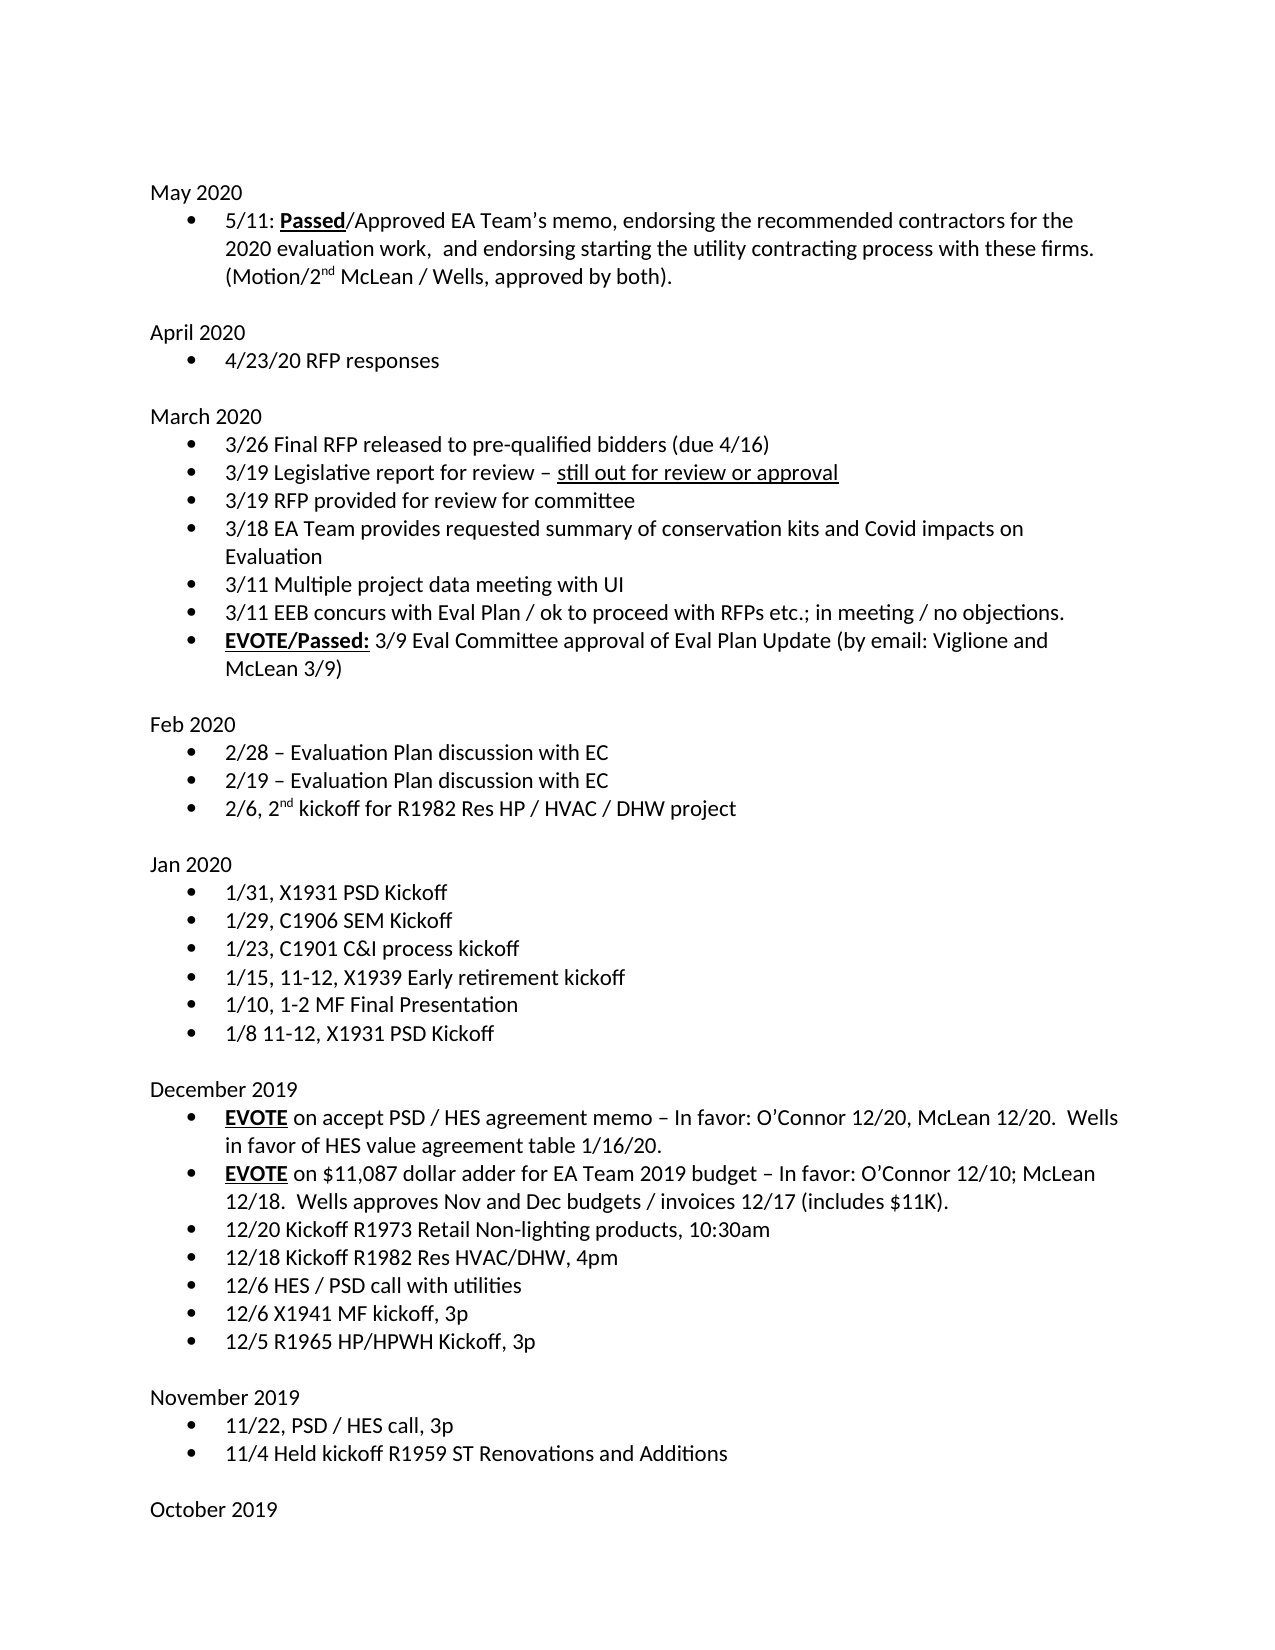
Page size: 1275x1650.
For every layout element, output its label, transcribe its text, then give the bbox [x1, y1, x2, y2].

list 12/18 Kickoff R1982 Res HVAC/DHW, 4pm [187, 1243, 1125, 1271]
list 5/11: Passed/Approved EA Team’s memo, endorsing the recommended contractors for the 2020 evaluation work, and endorsing starting the utility contracting process with these firms. (Motion/2nd McLean / Wells, approved by both). [187, 206, 1125, 290]
text Jan 2020 [150, 851, 1125, 878]
list 3/18 EA Team provides requested summary of conservation kits and Covid impacts on Evaluation [187, 514, 1125, 570]
list 1/29, C1906 SEM Kickoff [187, 907, 1125, 934]
list 1/8 11-12, X1931 PSD Kickoff [187, 1019, 1125, 1047]
list 1/15, 11-12, X1939 Early retirement kickoff [187, 963, 1125, 991]
list 2/19 – Evaluation Plan discussion with EC [187, 766, 1125, 794]
list EVOTE on accept PSD / HES agreement memo – In favor: O’Connor 12/20, McLean 12/20. Wells in favor of HES value agreement table 1/16/20. [187, 1103, 1125, 1159]
list 3/26 Final RFP released to pre-qualified bidders (due 4/16) [187, 430, 1125, 458]
list 3/11 Multiple project data meeting with UI [187, 570, 1125, 598]
list 3/19 RFP provided for review for committee [187, 486, 1125, 514]
list 12/20 Kickoff R1973 Retail Non-lighting products, 10:30am [187, 1215, 1125, 1243]
list 1/31, X1931 PSD Kickoff [187, 878, 1125, 907]
text March 2020 [150, 402, 1125, 430]
list 12/5 R1965 HP/HPWH Kickoff, 3p [187, 1327, 1125, 1355]
list 11/22, PSD / HES call, 3p [187, 1411, 1125, 1439]
list 2/28 – Evaluation Plan discussion with EC [187, 738, 1125, 766]
list 3/19 Legislative report for review – still out for review or approval [187, 458, 1125, 486]
list 12/6 X1941 MF kickoff, 3p [187, 1299, 1125, 1327]
list 11/4 Held kickoff R1959 ST Renovations and Additions [187, 1439, 1125, 1467]
list 2/6, 2nd kickoff for R1982 Res HP / HVAC / DHW project [187, 794, 1125, 822]
text December 2019 [150, 1075, 1125, 1103]
text October 2019 [150, 1495, 1125, 1523]
text Feb 2020 [150, 710, 1125, 738]
list EVOTE/Passed: 3/9 Eval Committee approval of Eval Plan Update (by email: Viglione and McLean 3/9) [187, 626, 1125, 682]
list 1/23, C1901 C&I process kickoff [187, 934, 1125, 963]
list 1/10, 1-2 MF Final Presentation [187, 991, 1125, 1019]
list 12/6 HES / PSD call with utilities [187, 1271, 1125, 1299]
list 4/23/20 RFP responses [187, 346, 1125, 374]
list 3/11 EEB concurs with Eval Plan / ok to proceed with RFPs etc.; in meeting / no objections. [187, 598, 1125, 626]
text May 2020 [150, 178, 1125, 206]
list EVOTE on $11,087 dollar adder for EA Team 2019 budget – In favor: O’Connor 12/10; McLean 12/18. Wells approves Nov and Dec budgets / invoices 12/17 (includes $11K). [187, 1159, 1125, 1215]
text April 2020 [150, 318, 1125, 346]
text November 2019 [150, 1383, 1125, 1411]
